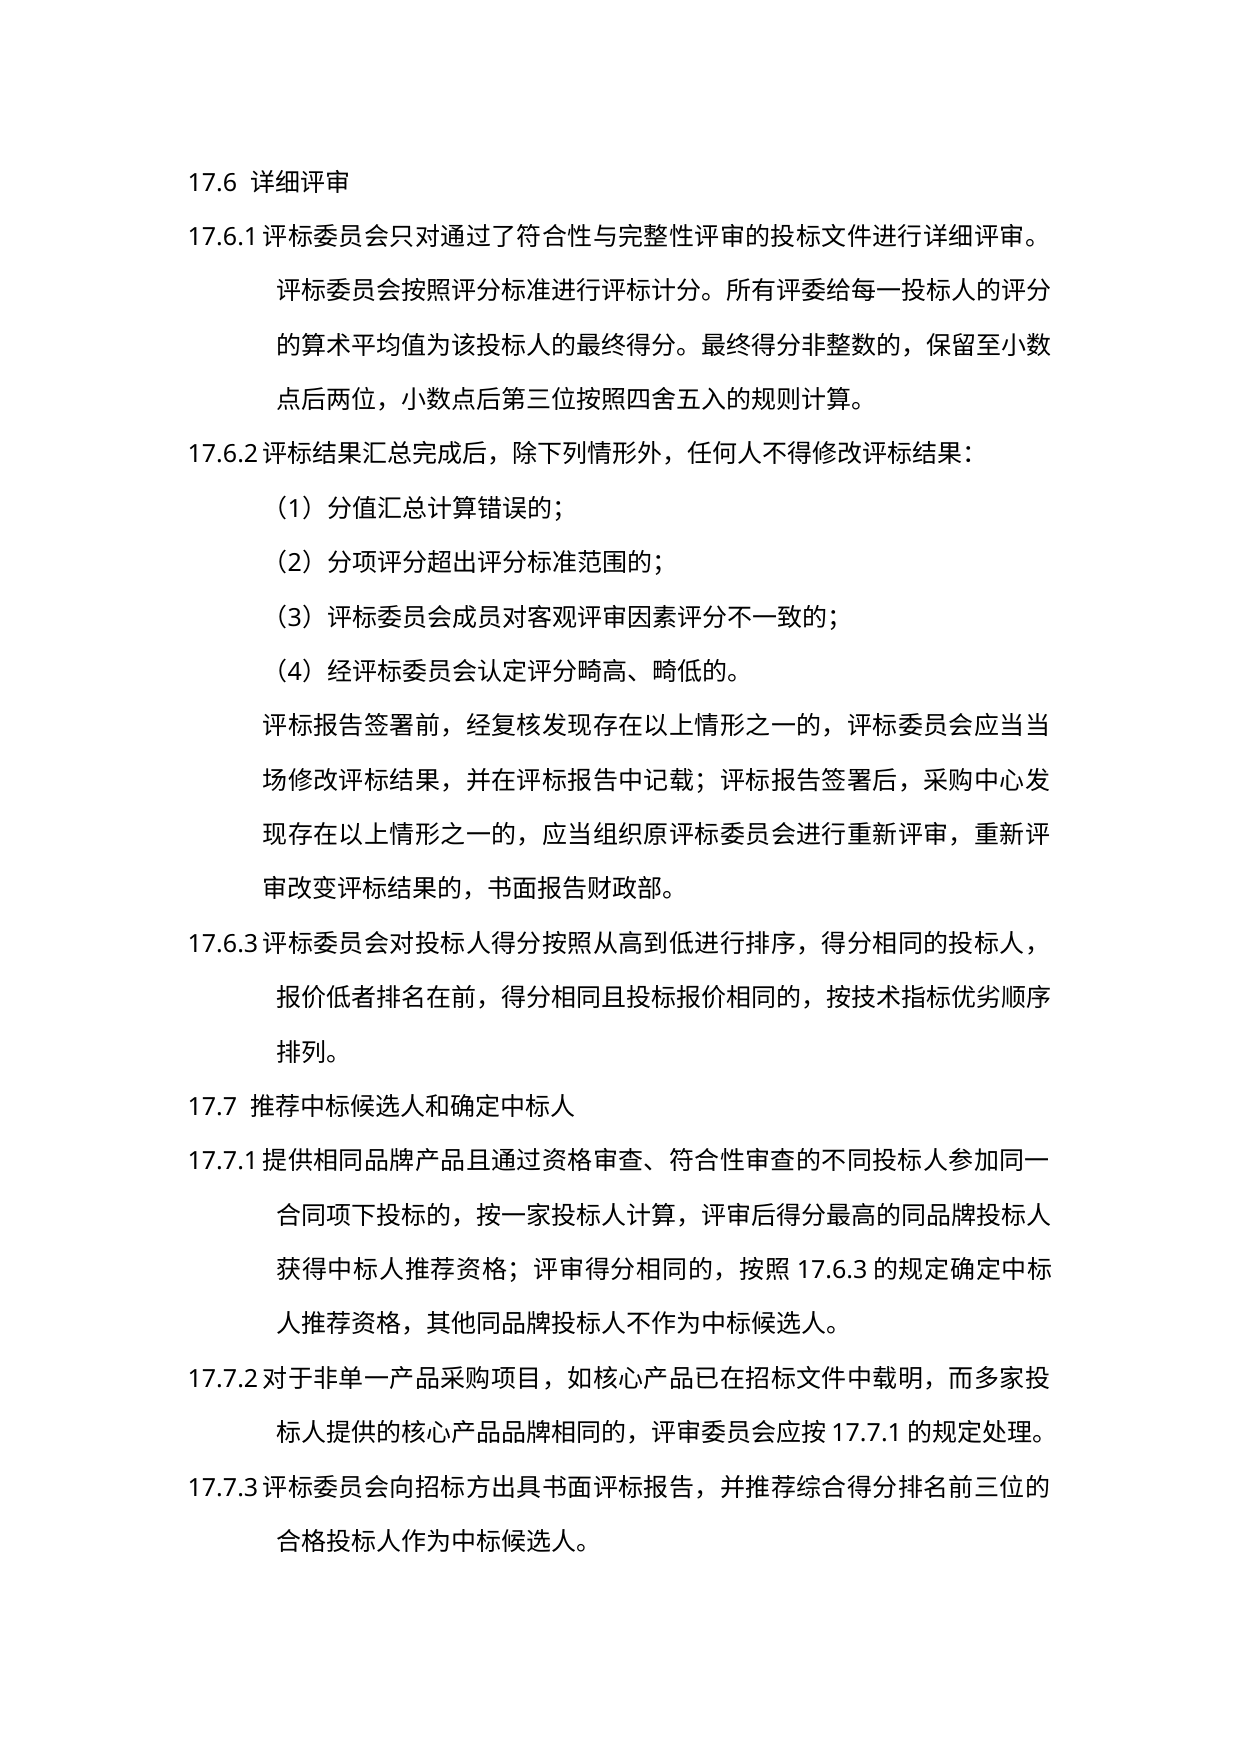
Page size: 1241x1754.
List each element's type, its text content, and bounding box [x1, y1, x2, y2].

text （4）经评标委员会认定评分畸高、畸低的。 [262, 651, 1053, 688]
list 提供相同品牌产品且通过资格审查、符合性审查的不同投标人参加同一合同项下投标的，按一家投标人计算，评审后得分最高的同品牌投标人获得中标人推荐资格；评审得分相同的，按照17.6.3的规定确定中标人推荐资格，其他同品牌投标人不作为中标候选人。 [187, 1141, 1053, 1340]
list 评标结果汇总完成后，除下列情形外，任何人不得修改评标结果： [187, 434, 1053, 470]
list 推荐中标候选人和确定中标人 [187, 1086, 1053, 1123]
list 评标委员会对投标人得分按照从高到低进行排序，得分相同的投标人，报价低者排名在前，得分相同且投标报价相同的，按技术指标优劣顺序排列。 [187, 923, 1053, 1068]
text （2）分项评分超出评分标准范围的； [262, 543, 1053, 579]
list 详细评审 [187, 162, 1053, 198]
text 评标报告签署前，经复核发现存在以上情形之一的，评标委员会应当当场修改评标结果，并在评标报告中记载；评标报告签署后，采购中心发现存在以上情形之一的，应当组织原评标委员会进行重新评审，重新评审改变评标结果的，书面报告财政部。 [262, 706, 1053, 905]
text （3）评标委员会成员对客观评审因素评分不一致的； [262, 597, 1053, 633]
list 评标委员会向招标方出具书面评标报告，并推荐综合得分排名前三位的合格投标人作为中标候选人。 [187, 1467, 1053, 1558]
text （1）分值汇总计算错误的； [262, 488, 1053, 524]
list 评标委员会只对通过了符合性与完整性评审的投标文件进行详细评审。评标委员会按照评分标准进行评标计分。所有评委给每一投标人的评分的算术平均值为该投标人的最终得分。最终得分非整数的，保留至小数点后两位，小数点后第三位按照四舍五入的规则计算。 [187, 216, 1053, 416]
list 对于非单一产品采购项目，如核心产品已在招标文件中载明，而多家投标人提供的核心产品品牌相同的，评审委员会应按17.7.1的规定处理。 [187, 1358, 1053, 1449]
